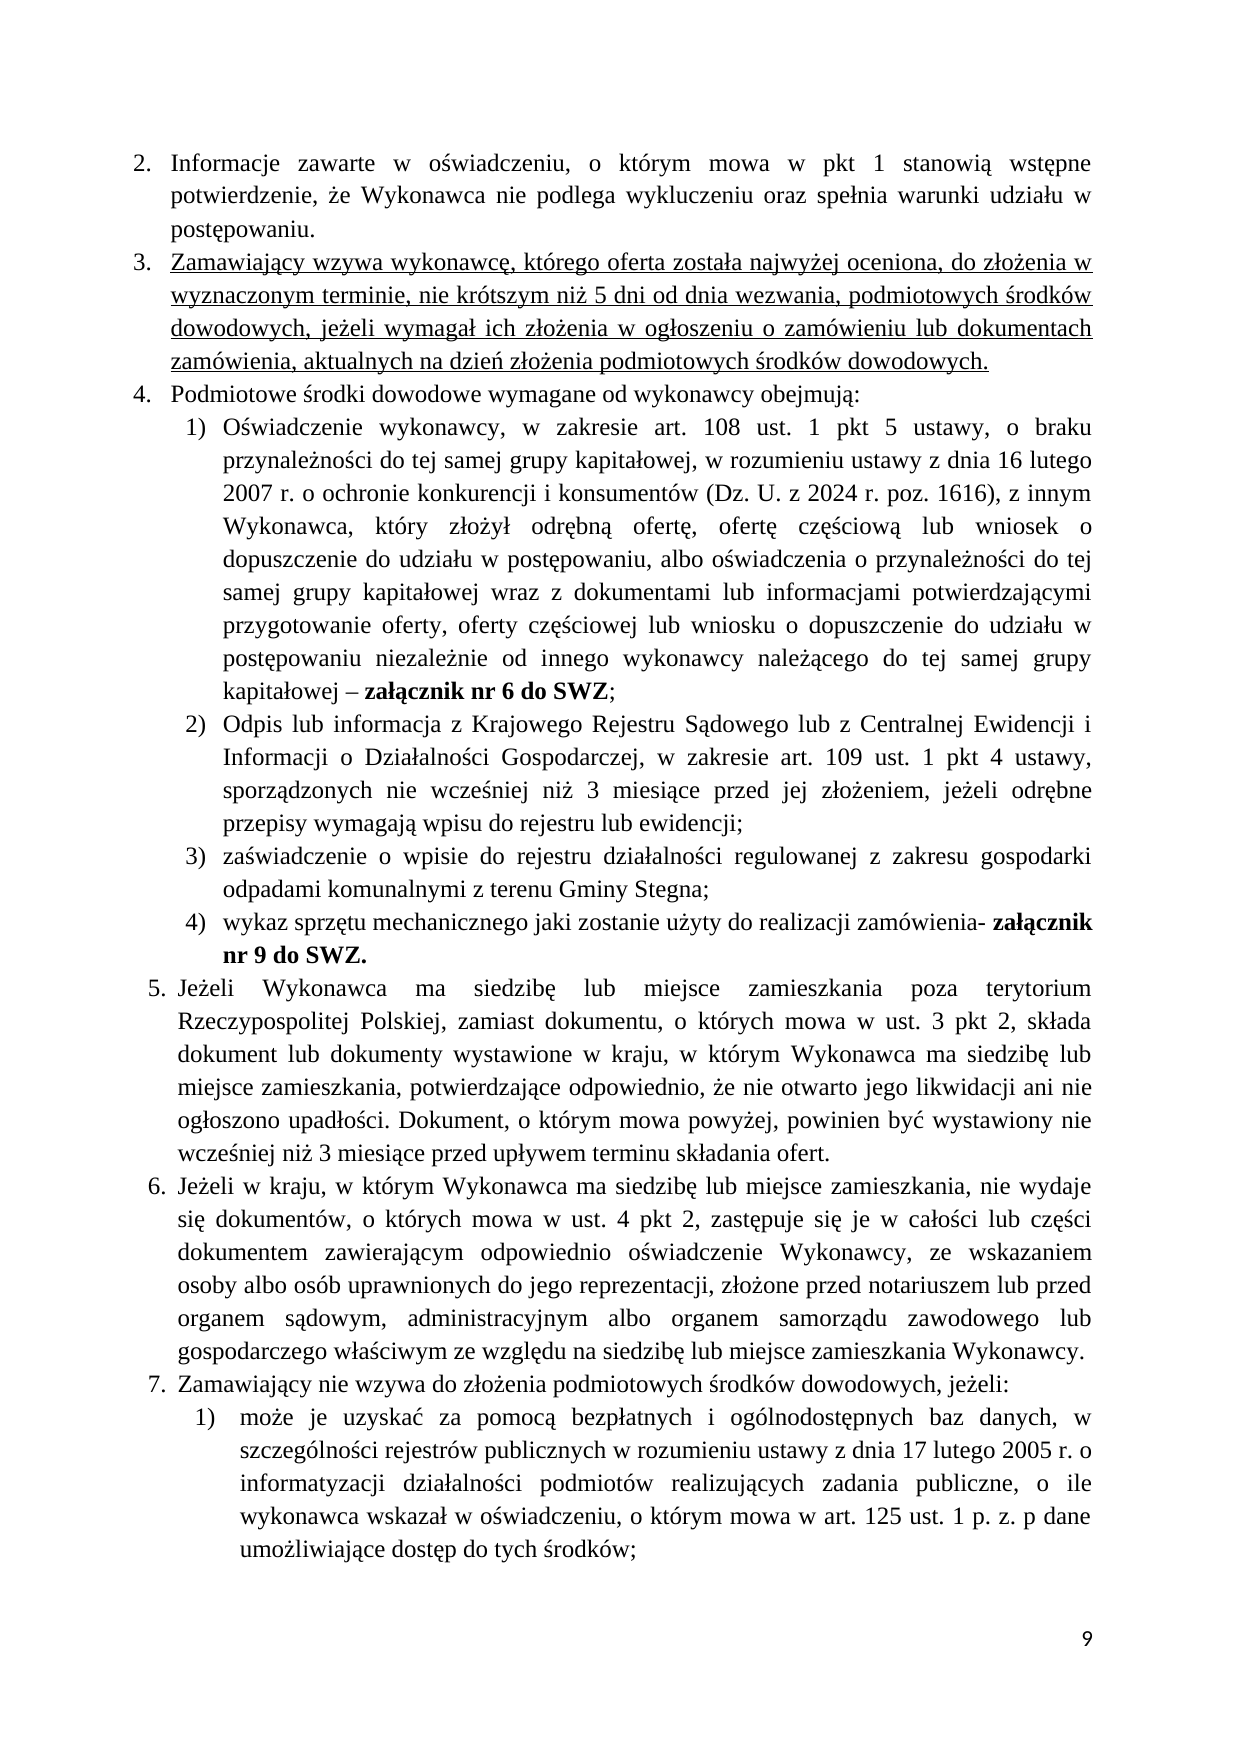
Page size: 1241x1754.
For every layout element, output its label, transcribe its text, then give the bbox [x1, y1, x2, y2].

list Zamawiający nie wzywa do złożenia podmiotowych środków dowodowych, jeżeli: [148, 1369, 1093, 1398]
list 1) może je uzyskać za pomocą bezpłatnych i ogólnodostępnych baz danych, w szczególności rejestrów publicznych w rozumieniu ustawy z dnia 17 lutego 2005 r. o informatyzacji działalności podmiotów realizujących zadania publiczne, o ile wykonawca wskazał w oświadczeniu, o którym mowa w art. 125 ust. 1 p. z. p dane umożliwiające dostęp do tych środków; [194, 1402, 1093, 1563]
list Odpis lub informacja z Krajowego Rejestru Sądowego lub z Centralnej Ewidencji i Informacji o Działalności Gospodarczej, w zakresie art. 109 ust. 1 pkt 4 ustawy, sporządzonych nie wcześniej niż 3 miesiące przed jej złożeniem, jeżeli odrębne przepisy wymagają wpisu do rejestru lub ewidencji; [185, 709, 1093, 837]
list Podmiotowe środki dowodowe wymagane od wykonawcy obejmują: [133, 379, 1093, 407]
list Oświadczenie wykonawcy, w zakresie art. 108 ust. 1 pkt 5 ustawy, o braku przynależności do tej samej grupy kapitałowej, w rozumieniu ustawy z dnia 16 lutego 2007 r. o ochronie konkurencji i konsumentów (Dz. U. z 2024 r. poz. 1616), z innym Wykonawca, który złożył odrębną ofertę, ofertę częściową lub wniosek o dopuszczenie do udziału w postępowaniu, albo oświadczenia o przynależności do tej samej grupy kapitałowej wraz z dokumentami lub informacjami potwierdzającymi przygotowanie oferty, oferty częściowej lub wniosku o dopuszczenie do udziału w postępowaniu niezależnie od innego wykonawcy należącego do tej samej grupy kapitałowej – załącznik nr 6 do SWZ; [185, 412, 1093, 705]
list wykaz sprzętu mechanicznego jaki zostanie użyty do realizacji zamówienia- załącznik nr 9 do SWZ. [185, 907, 1093, 969]
list Zamawiający wzywa wykonawcę, którego oferta została najwyżej oceniona, do złożenia w wyznaczonym terminie, nie krótszym niż 5 dni od dnia wezwania, podmiotowych środków dowodowych, jeżeli wymagał ich złożenia w ogłoszeniu o zamówieniu lub dokumentach zamówienia, aktualnych na dzień złożenia podmiotowych środków dowodowych. [133, 247, 1093, 374]
list zaświadczenie o wpisie do rejestru działalności regulowanej z zakresu gospodarki odpadami komunalnymi z terenu Gminy Stegna; [185, 841, 1093, 903]
list Jeżeli w kraju, w którym Wykonawca ma siedzibę lub miejsce zamieszkania, nie wydaje się dokumentów, o których mowa w ust. 4 pkt 2, zastępuje się je w całości lub części dokumentem zawierającym odpowiednio oświadczenie Wykonawcy, ze wskazaniem osoby albo osób uprawnionych do jego reprezentacji, złożone przed notariuszem lub przed organem sądowym, administracyjnym albo organem samorządu zawodowego lub gospodarczego właściwym ze względu na siedzibę lub miejsce zamieszkania Wykonawcy. [148, 1171, 1093, 1365]
list Jeżeli Wykonawca ma siedzibę lub miejsce zamieszkania poza terytorium Rzeczypospolitej Polskiej, zamiast dokumentu, o których mowa w ust. 3 pkt 2, składa dokument lub dokumenty wystawione w kraju, w którym Wykonawca ma siedzibę lub miejsce zamieszkania, potwierdzające odpowiednio, że nie otwarto jego likwidacji ani nie ogłoszono upadłości. Dokument, o którym mowa powyżej, powinien być wystawiony nie wcześniej niż 3 miesiące przed upływem terminu składania ofert. [148, 973, 1093, 1167]
list Informacje zawarte w oświadczeniu, o którym mowa w pkt 1 stanowią wstępne potwierdzenie, że Wykonawca nie podlega wykluczeniu oraz spełnia warunki udziału w postępowaniu. [133, 148, 1093, 242]
